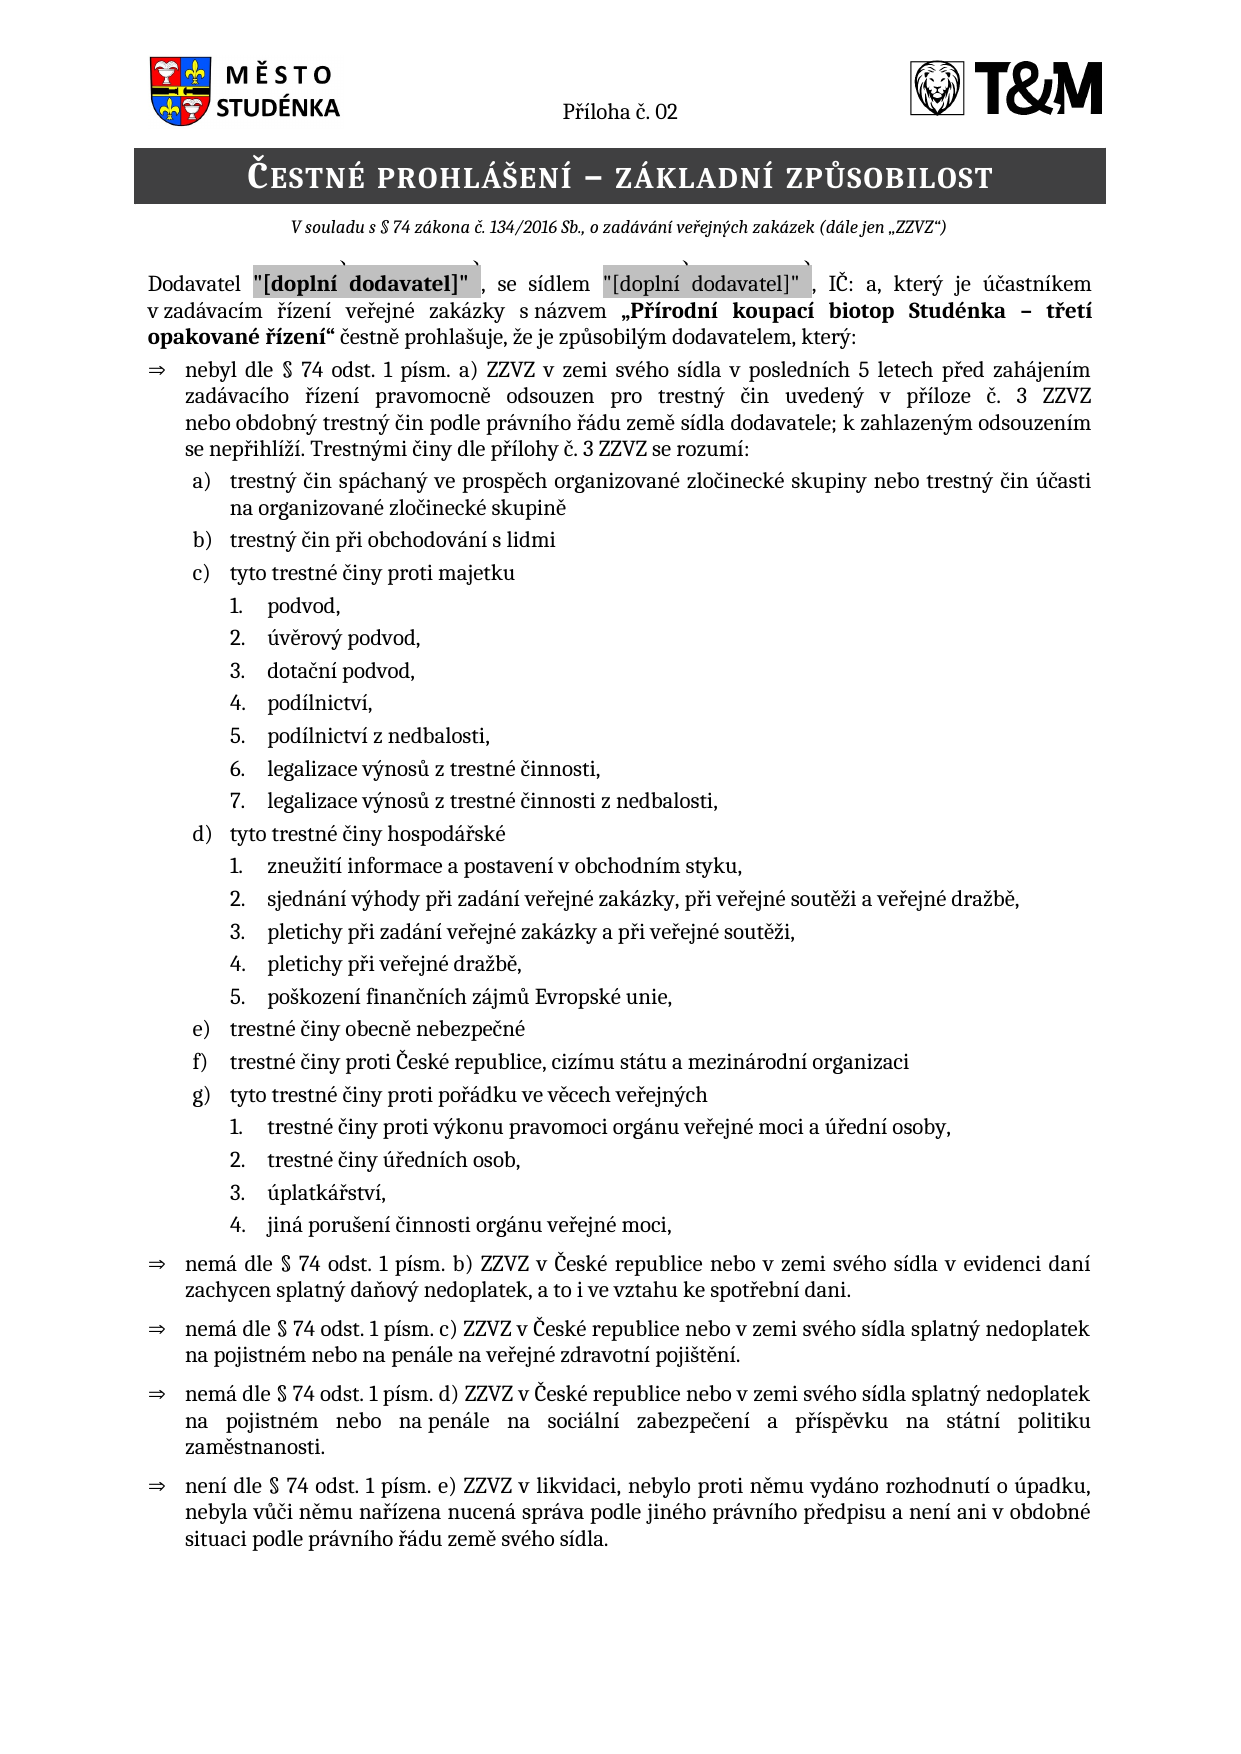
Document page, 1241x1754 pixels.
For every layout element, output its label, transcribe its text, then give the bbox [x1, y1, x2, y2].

list tyto trestné činy proti pořádku ve věcech veřejných [192, 1081, 1093, 1108]
list podílnictví, [230, 690, 1093, 717]
list poškození finančních zájmů Evropské unie, [230, 984, 1093, 1010]
list úvěrový podvod, [230, 625, 1093, 651]
picture [892, 47, 1120, 129]
text V souladu s § 74 zákona č. 134/2016 Sb., o zadávání veřejných zakázek (dále jen „ZZVZ“) [148, 217, 1093, 238]
text Dodavatel , se sídlem , IČ: a, který je účastníkem v zadávacím řízení veřejné zakázky s názvem „Přírodní koupací biotop Studénka – třetí opakované řízení“ čestně prohlašuje, že je způsobilým dodavatelem, který: [148, 265, 1093, 350]
list zneužití informace a postavení v obchodním styku, [230, 853, 1093, 879]
list jiná porušení činnosti orgánu veřejné moci, [230, 1212, 1093, 1238]
list tyto trestné činy hospodářské [192, 821, 1093, 847]
list pletichy při zadání veřejné zakázky a při veřejné soutěži, [230, 918, 1093, 945]
list nemá dle § 74 odst. 1 písm. c) ZZVZ v České republice nebo v zemi svého sídla splatný nedoplatek na pojistném nebo na penále na veřejné zdravotní pojištění. [148, 1316, 1093, 1369]
list nebyl dle § 74 odst. 1 písm. a) ZZVZ v zemi svého sídla v posledních 5 letech před zahájením zadávacího řízení pravomocně odsouzen pro trestný čin uvedený v příloze č. 3 ZZVZ nebo obdobný trestný čin podle právního řádu země sídla dodavatele; k zahlazeným odsouzením se nepřihlíží. Trestnými činy dle přílohy č. 3 ZZVZ se rozumí: [148, 357, 1093, 462]
list legalizace výnosů z trestné činnosti, [230, 755, 1093, 782]
list podvod, [230, 592, 1093, 619]
list trestné činy úředních osob, [230, 1147, 1093, 1173]
list podílnictví z nedbalosti, [230, 723, 1093, 749]
list trestné činy proti České republice, cizímu státu a mezinárodní organizaci [192, 1049, 1093, 1075]
list pletichy při veřejné dražbě, [230, 951, 1093, 977]
list úplatkářství, [230, 1179, 1093, 1206]
list trestné činy proti výkonu pravomoci orgánu veřejné moci a úřední osoby, [230, 1114, 1093, 1140]
list trestný čin spáchaný ve prospěch organizované zločinecké skupiny nebo trestný čin účasti na organizované zločinecké skupině [192, 468, 1093, 521]
list trestné činy obecně nebezpečné [192, 1016, 1093, 1043]
text Čestné prohlášení – základní způsobilost [139, 152, 1101, 200]
list nemá dle § 74 odst. 1 písm. b) ZZVZ v České republice nebo v zemi svého sídla v evidenci daní zachycen splatný daňový nedoplatek, a to i ve vztahu ke spotřební dani. [148, 1251, 1093, 1303]
list dotační podvod, [230, 658, 1093, 684]
list trestný čin při obchodování s lidmi [192, 527, 1093, 553]
list legalizace výnosů z trestné činnosti z nedbalosti, [230, 788, 1093, 814]
list tyto trestné činy proti majetku [192, 560, 1093, 586]
picture [147, 55, 344, 129]
list nemá dle § 74 odst. 1 písm. d) ZZVZ v České republice nebo v zemi svého sídla splatný nedoplatek na pojistném nebo na penále na sociální zabezpečení a příspěvku na státní politiku zaměstnanosti. [148, 1381, 1093, 1460]
list není dle § 74 odst. 1 písm. e) ZZVZ v likvidaci, nebylo proti němu vydáno rozhodnutí o úpadku, nebyla vůči němu nařízena nucená správa podle jiného právního předpisu a není ani v obdobné situaci podle právního řádu země svého sídla. [148, 1473, 1093, 1552]
list sjednání výhody při zadání veřejné zakázky, při veřejné soutěži a veřejné dražbě, [230, 886, 1093, 912]
